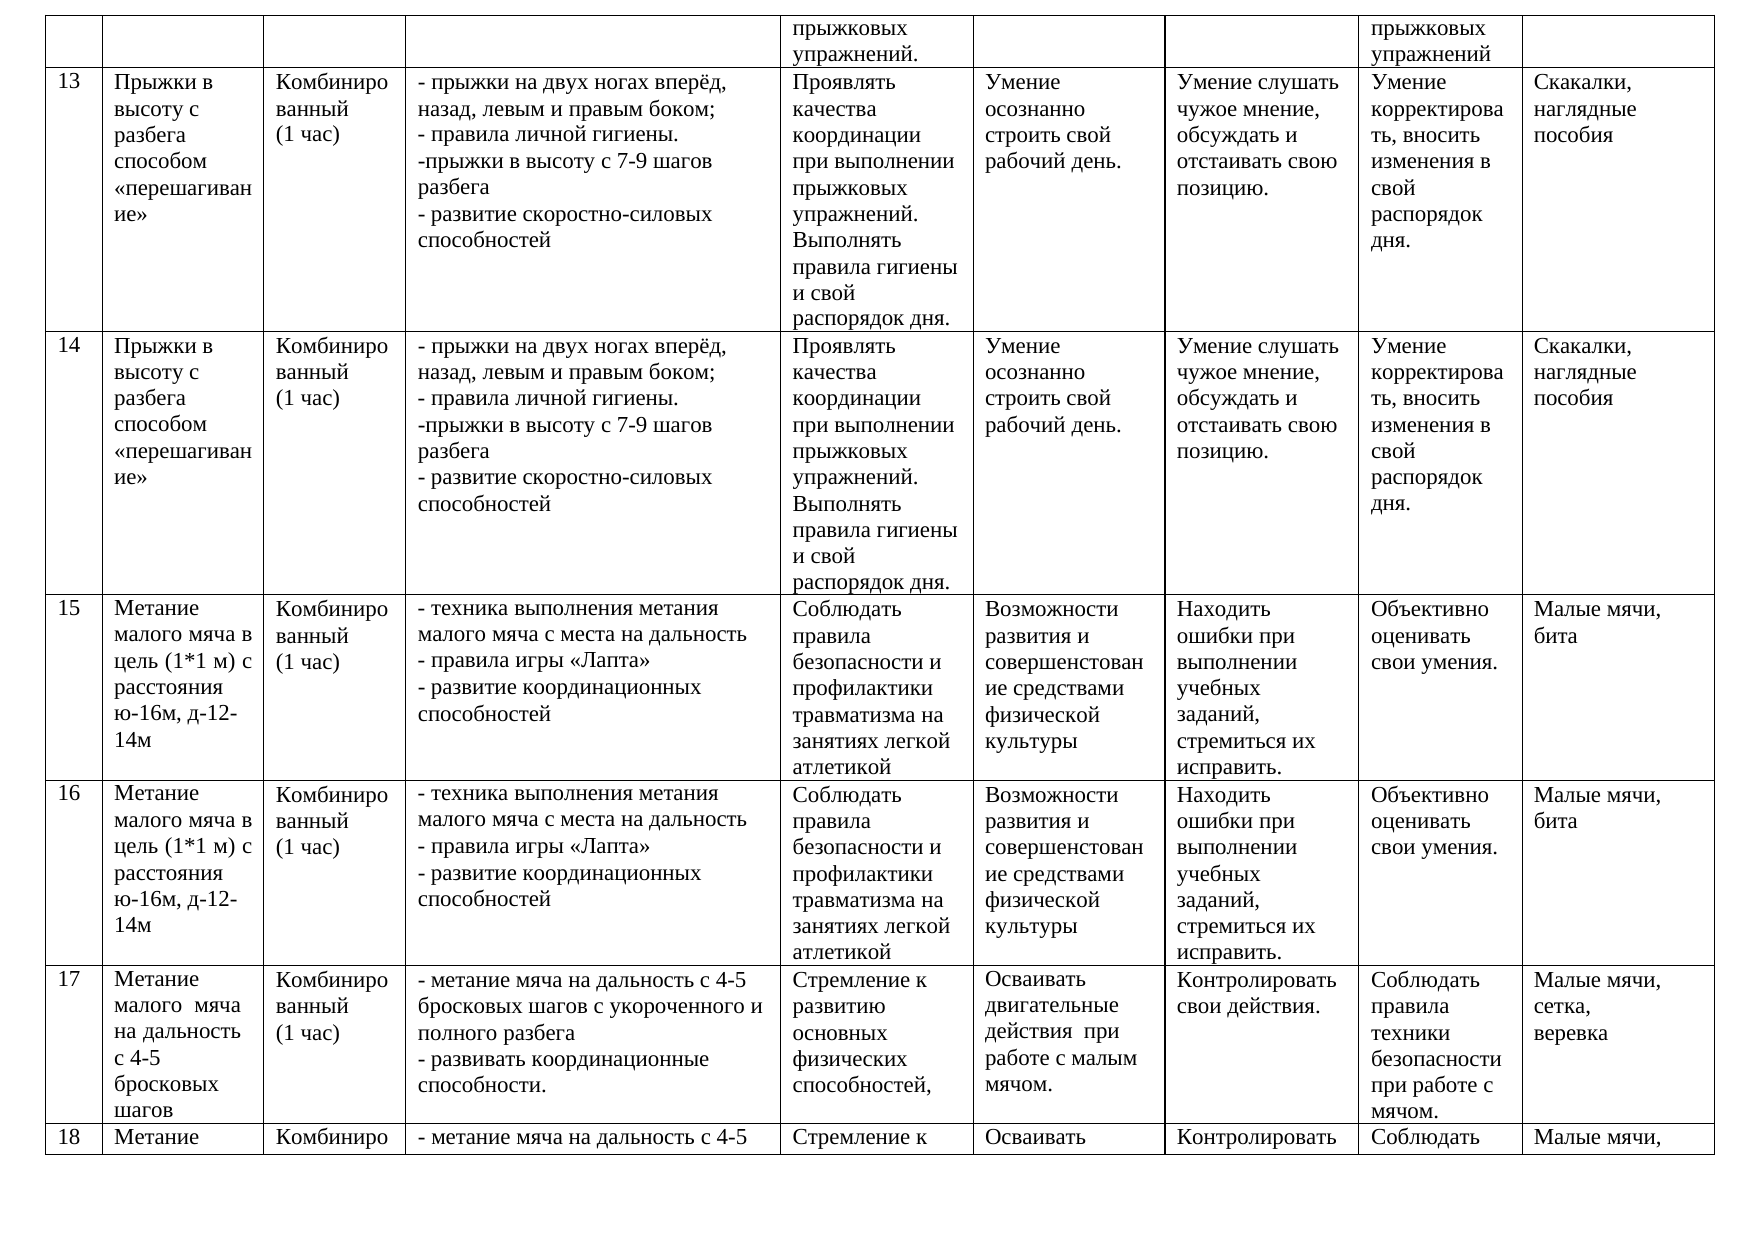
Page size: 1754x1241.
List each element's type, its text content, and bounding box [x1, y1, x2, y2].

table_cell Соблюдать правила безопасности и профилактики травматизма на занятиях легкой атлетикой [781, 781, 973, 965]
table_cell Комбиниро ванный (1 час) [264, 595, 405, 780]
table_cell Возможности развития и совершенстован ие средствами физической культуры [974, 781, 1164, 965]
table_cell Комбиниро ванный (1 час) [264, 332, 405, 594]
table_cell Проявлять качества координации при выполнении прыжковых упражнений. Выполнять правила гигиены и свой распорядок дня. [781, 68, 973, 331]
table_cell Соблюдать [1359, 1124, 1522, 1153]
table_cell прыжки на двух ногах вперёд, назад, левым и правым боком; правила личной гигиены. -прыжки в высоту с 7-9 шагов разбега развитие скоростно-силовых способностей [406, 332, 780, 594]
table_header [103, 16, 263, 67]
table_cell техника выполнения метания малого мяча с места на дальность правила игры «Лапта» развитие координационных способностей [406, 595, 780, 780]
table_cell Метание малого мяча в цель (1*1 м) с расстояния ю-16м, д-12- 14м [103, 781, 263, 965]
table_cell Объективно оценивать свои умения. [1359, 781, 1522, 965]
table_header прыжковых упражнений. [781, 16, 973, 67]
table_cell 16 [46, 781, 102, 965]
table_cell Скакалки, наглядные пособия [1523, 332, 1714, 594]
table_cell Умение слушать чужое мнение, обсуждать и отстаивать свою позицию. [1166, 332, 1358, 594]
table_cell Соблюдать правила техники безопасности при работе с мячом. [1359, 966, 1522, 1123]
table_cell Умение слушать чужое мнение, обсуждать и отстаивать свою позицию. [1166, 68, 1358, 331]
table_cell Осваивать [974, 1124, 1164, 1153]
table_cell Комбиниро ванный (1 час) [264, 966, 405, 1123]
table_cell Прыжки в высоту с разбега способом «перешагиван ие» [103, 68, 263, 331]
table_cell Объективно оценивать свои умения. [1359, 595, 1522, 780]
table_cell Метание малого мяча в цель (1*1 м) с расстояния ю-16м, д-12- 14м [103, 595, 263, 780]
table_cell 13 [46, 68, 102, 331]
table_cell 18 [46, 1124, 102, 1153]
table_header [46, 16, 102, 67]
table_cell Комбиниро [264, 1124, 405, 1153]
table_cell Контролировать [1166, 1124, 1358, 1153]
table_cell Соблюдать правила безопасности и профилактики травматизма на занятиях легкой атлетикой [781, 595, 973, 780]
table_cell 15 [46, 595, 102, 780]
table_cell Проявлять качества координации при выполнении прыжковых упражнений. Выполнять правила гигиены и свой распорядок дня. [781, 332, 973, 594]
table_cell Малые мячи, [1523, 1124, 1714, 1153]
table_cell 14 [46, 332, 102, 594]
table_cell прыжки на двух ногах вперёд, назад, левым и правым боком; правила личной гигиены. -прыжки в высоту с 7-9 шагов разбега развитие скоростно-силовых способностей [406, 68, 780, 331]
table_cell Комбиниро ванный (1 час) [264, 781, 405, 965]
table_cell Прыжки в высоту с разбега способом «перешагиван ие» [103, 332, 263, 594]
table_cell Малые мячи, бита [1523, 595, 1714, 780]
table_cell Находить ошибки при выполнении учебных заданий, стремиться их исправить. [1166, 781, 1358, 965]
table_cell Контролировать свои действия. [1166, 966, 1358, 1123]
table_cell Малые мячи, бита [1523, 781, 1714, 965]
table_header прыжковых упражнений [1359, 16, 1522, 67]
table_cell 17 [46, 966, 102, 1123]
table_header [406, 16, 780, 67]
table_cell - метание мяча на дальность с 4-5 [406, 1124, 780, 1153]
table_header [264, 16, 405, 67]
table_cell Стремление к развитию основных физических способностей, [781, 966, 973, 1123]
table_header [1166, 16, 1358, 67]
table_cell метание мяча на дальность с 4-5 бросковых шагов с укороченного и полного разбега развивать координационные способности. [406, 966, 780, 1123]
table_cell Умение корректирова ть, вносить изменения в свой распорядок дня. [1359, 332, 1522, 594]
table_header [1523, 16, 1714, 67]
table_cell Стремление к [781, 1124, 973, 1153]
table_cell Умение корректирова ть, вносить изменения в свой распорядок дня. [1359, 68, 1522, 331]
table_cell техника выполнения метания малого мяча с места на дальность правила игры «Лапта» развитие координационных способностей [406, 781, 780, 965]
table_cell Умение осознанно строить свой рабочий день. [974, 68, 1164, 331]
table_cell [264, 68, 405, 331]
table_cell Метание малого мяча на дальность с 4-5 бросковых шагов [103, 966, 263, 1123]
table_cell Скакалки, наглядные пособия [1523, 68, 1714, 331]
table_cell Находить ошибки при выполнении учебных заданий, стремиться их исправить. [1166, 595, 1358, 780]
table_cell Метание [103, 1124, 263, 1153]
table_cell Умение осознанно строить свой рабочий день. [974, 332, 1164, 594]
table_cell Малые мячи, сетка, веревка [1523, 966, 1714, 1123]
table_cell Осваивать двигательные действия при работе с малым мячом. [974, 966, 1164, 1123]
table_cell Возможности развития и совершенстован ие средствами физической культуры [974, 595, 1164, 780]
table_header [974, 16, 1164, 67]
